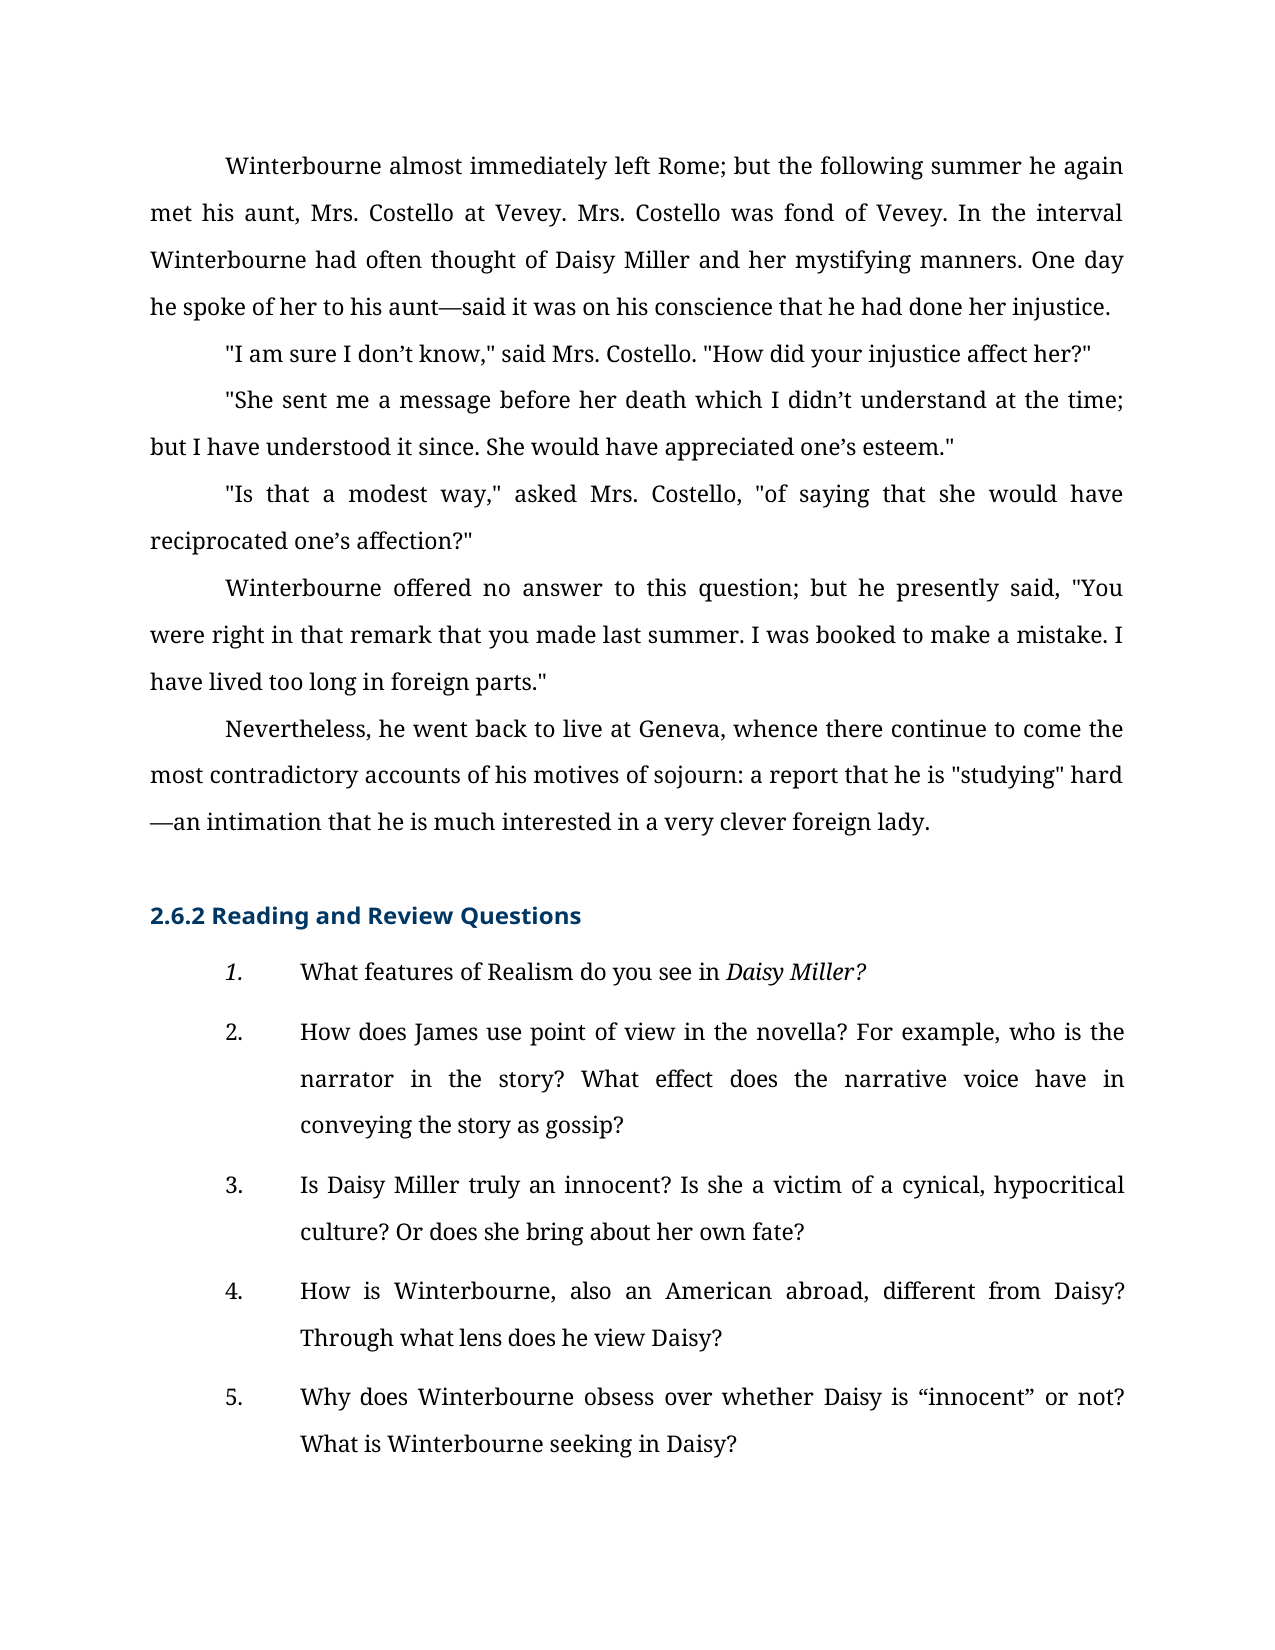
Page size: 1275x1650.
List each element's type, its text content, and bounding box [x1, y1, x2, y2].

text Winterbourne offered no answer to this question; but he presently said, "You were right in that remark that you made last summer. I was booked to make a mistake. I have lived too long in foreign parts." [150, 572, 1125, 697]
subtitle 2.6.2 Reading and Review Questions [150, 900, 1125, 931]
text "I am sure I don’t know," said Mrs. Costello. "How did your injustice affect her?" [150, 337, 1125, 369]
text "She sent me a message before her death which I didn’t understand at the time; but I have understood it since. She would have appreciated one’s esteem." [150, 384, 1125, 462]
list How is Winterbourne, also an American abroad, different from Daisy? Through what lens does he view Daisy? [225, 1275, 1125, 1353]
list What features of Realism do you see in Daisy Miller? [225, 956, 1125, 987]
list How does James use point of view in the novella? For example, who is the narrator in the story? What effect does the narrative voice have in conveying the story as gossip? [225, 1016, 1125, 1141]
list Is Daisy Miller truly an innocent? Is she a victim of a cynical, hypocritical culture? Or does she bring about her own fate? [225, 1169, 1125, 1247]
list Why does Winterbourne obsess over whether Daisy is “innocent” or not? What is Winterbourne seeking in Daisy? [225, 1381, 1125, 1459]
text Winterbourne almost immediately left Rome; but the following summer he again met his aunt, Mrs. Costello at Vevey. Mrs. Costello was fond of Vevey. In the interval Winterbourne had often thought of Daisy Miller and her mystifying manners. One day he spoke of her to his aunt—said it was on his conscience that he had done her injustice. [150, 150, 1125, 322]
text Nevertheless, he went back to live at Geneva, whence there continue to come the most contradictory accounts of his motives of sojourn: a report that he is "studying" hard—an intimation that he is much interested in a very clever foreign lady. [150, 712, 1125, 837]
text "Is that a modest way," asked Mrs. Costello, "of saying that she would have reciprocated one’s affection?" [150, 478, 1125, 556]
